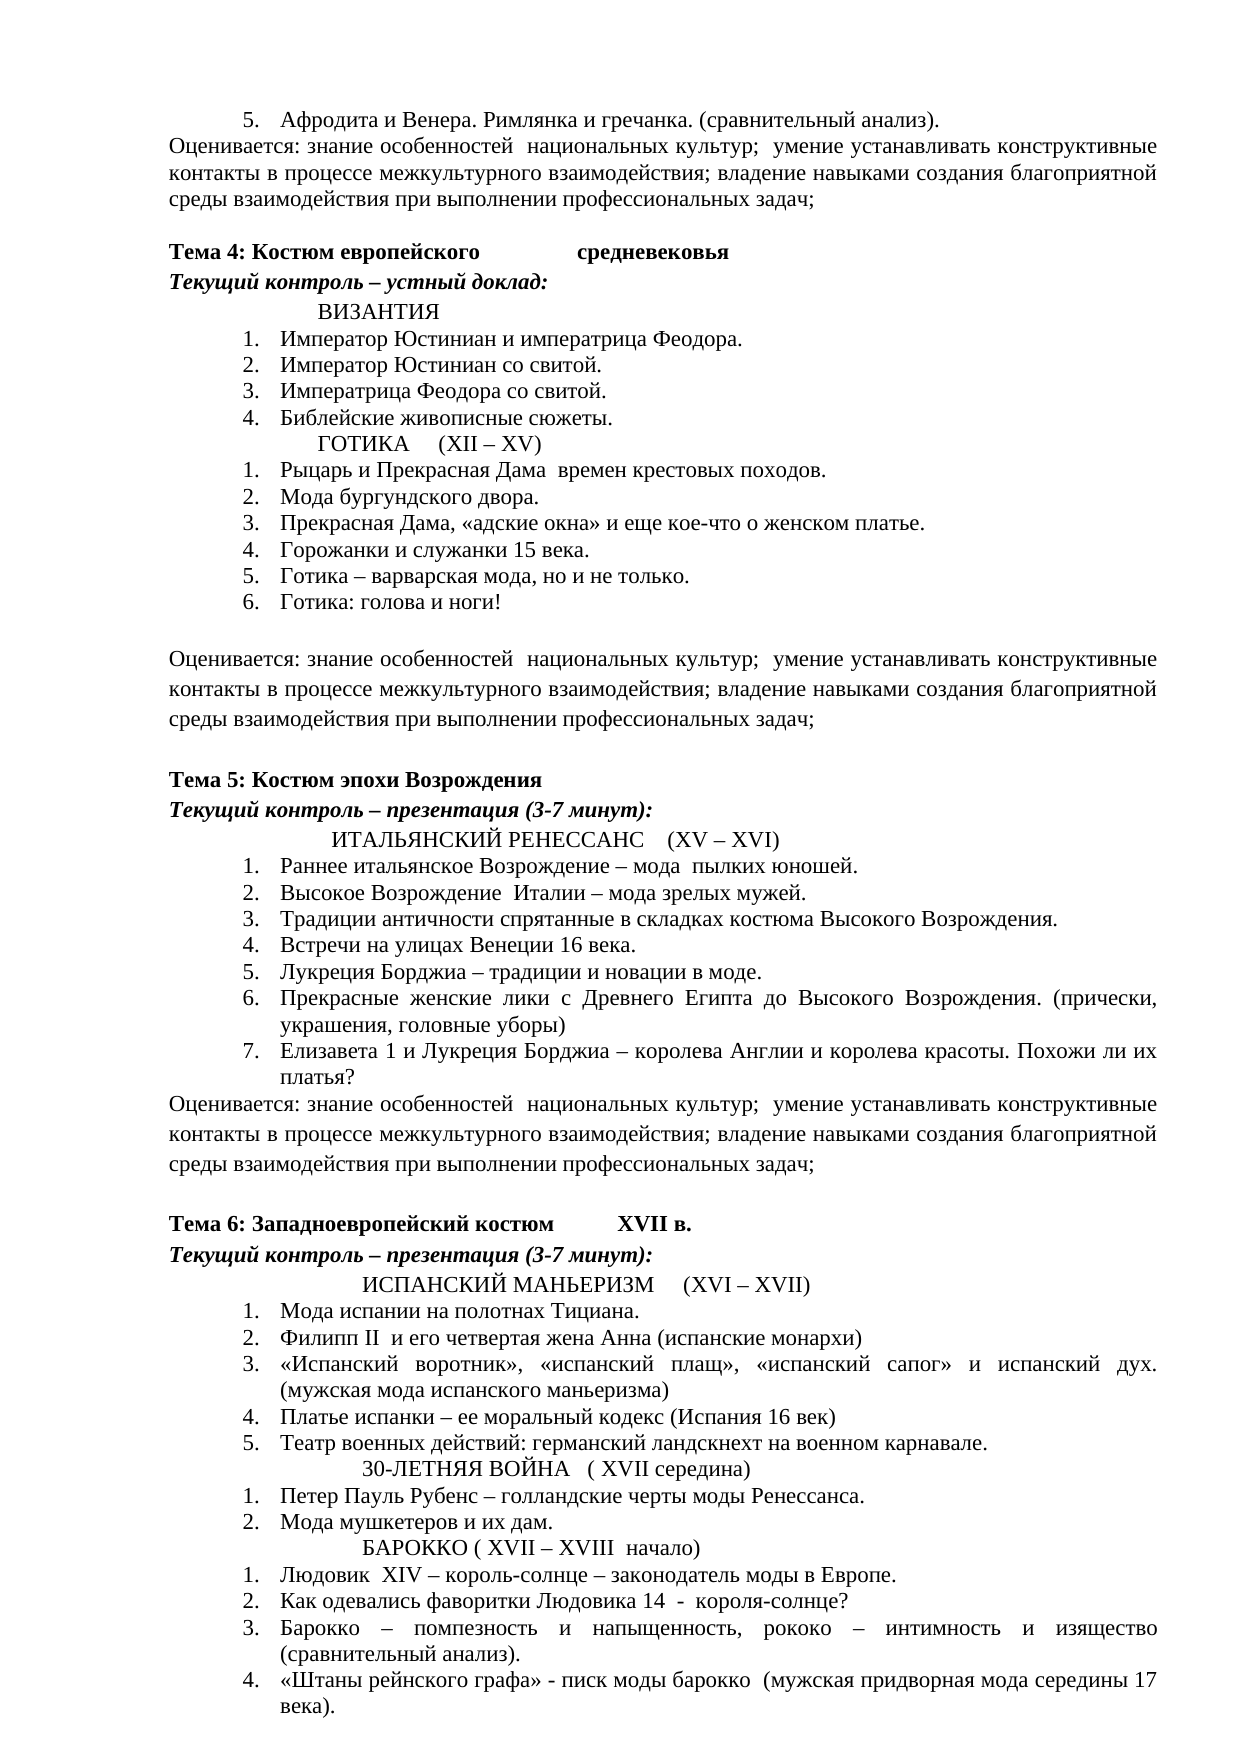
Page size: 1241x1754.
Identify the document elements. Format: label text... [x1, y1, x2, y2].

list Лукреция Борджиа – традиции и новации в моде. [242, 958, 1159, 984]
list Мода испании на полотнах Тициана. [242, 1297, 1159, 1324]
list Театр военных действий: германский ландскнехт на военном карнавале. [242, 1429, 1159, 1455]
list Филипп II и его четвертая жена Анна (испанские монархи) [242, 1324, 1159, 1350]
text 30-ЛЕТНЯЯ ВОЙНА ( XVII середина) [362, 1455, 1159, 1482]
list Раннее итальянское Возрождение – мода пылких юношей. [242, 852, 1159, 879]
list Как одевались фаворитки Людовика 14 - короля-солнце? [242, 1587, 1159, 1613]
list Император Юстиниан и императрица Феодора. [242, 325, 1159, 351]
text ИТАЛЬЯНСКИЙ РЕНЕССАНС (XV – XVI) [331, 826, 1159, 852]
list Прекрасная Дама, «адские окна» и еще кое-что о женском платье. [242, 509, 1159, 536]
list Рыцарь и Прекрасная Дама времен крестовых походов. [242, 457, 1159, 483]
list «Испанский воротник», «испанский плащ», «испанский сапог» и испанский дух. (мужская мода испанского маньеризма) [242, 1350, 1159, 1403]
list Высокое Возрождение Италии – мода зрелых мужей. [242, 879, 1159, 905]
text Тема 4: Костюм европейского средневековья [169, 238, 1159, 264]
list Афродита и Венера. Римлянка и гречанка. (сравнительный анализ). [242, 106, 1159, 133]
list Мода мушкетеров и их дам. [242, 1508, 1159, 1534]
list Барокко – помпезность и напыщенность, рококо – интимность и изящество (сравнительный анализ). [242, 1613, 1159, 1666]
text Тема 6: Западноевропейский костюм XVII в. [169, 1211, 1159, 1237]
list Горожанки и служанки 15 века. [242, 536, 1159, 562]
list Встречи на улицах Венеции 16 века. [242, 932, 1159, 958]
text БАРОККО ( XVII – XVIII начало) [362, 1534, 1159, 1561]
list Император Юстиниан со свитой. [242, 351, 1159, 377]
list Мода бургундского двора. [242, 483, 1159, 509]
list Библейские живописные сюжеты. [242, 404, 1159, 430]
text ВИЗАНТИЯ [317, 298, 1159, 325]
text Тема 5: Костюм эпохи Возрождения [169, 766, 1159, 792]
text Текущий контроль – устный доклад: [169, 268, 1159, 294]
list Готика – варварская мода, но и не только. [242, 562, 1159, 588]
list Императрица Феодора со свитой. [242, 377, 1159, 404]
list Людовик XIV – король-солнце – законодатель моды в Европе. [242, 1561, 1159, 1587]
list Готика: голова и ноги! [242, 588, 1159, 615]
list Петер Пауль Рубенс – голландские черты моды Ренессанса. [242, 1482, 1159, 1508]
list Традиции античности спрятанные в складках костюма Высокого Возрождения. [242, 905, 1159, 932]
text ГОТИКА (XII – XV) [317, 430, 1159, 457]
list Елизавета 1 и Лукреция Борджиа – королева Англии и королева красоты. Похожи ли их платья? [242, 1037, 1159, 1090]
list Прекрасные женские лики с Древнего Египта до Высокого Возрождения. (прически, украшения, головные уборы) [242, 984, 1159, 1037]
text Текущий контроль – презентация (3-7 минут): [169, 796, 1159, 822]
text ИСПАНСКИЙ МАНЬЕРИЗМ (XVI – XVII) [362, 1271, 1159, 1297]
list Платье испанки – ее моральный кодекс (Испания 16 век) [242, 1403, 1159, 1429]
list «Штаны рейнского графа» - писк моды барокко (мужская придворная мода середины 17 века). [242, 1666, 1159, 1719]
text Текущий контроль – презентация (3-7 минут): [169, 1241, 1159, 1267]
